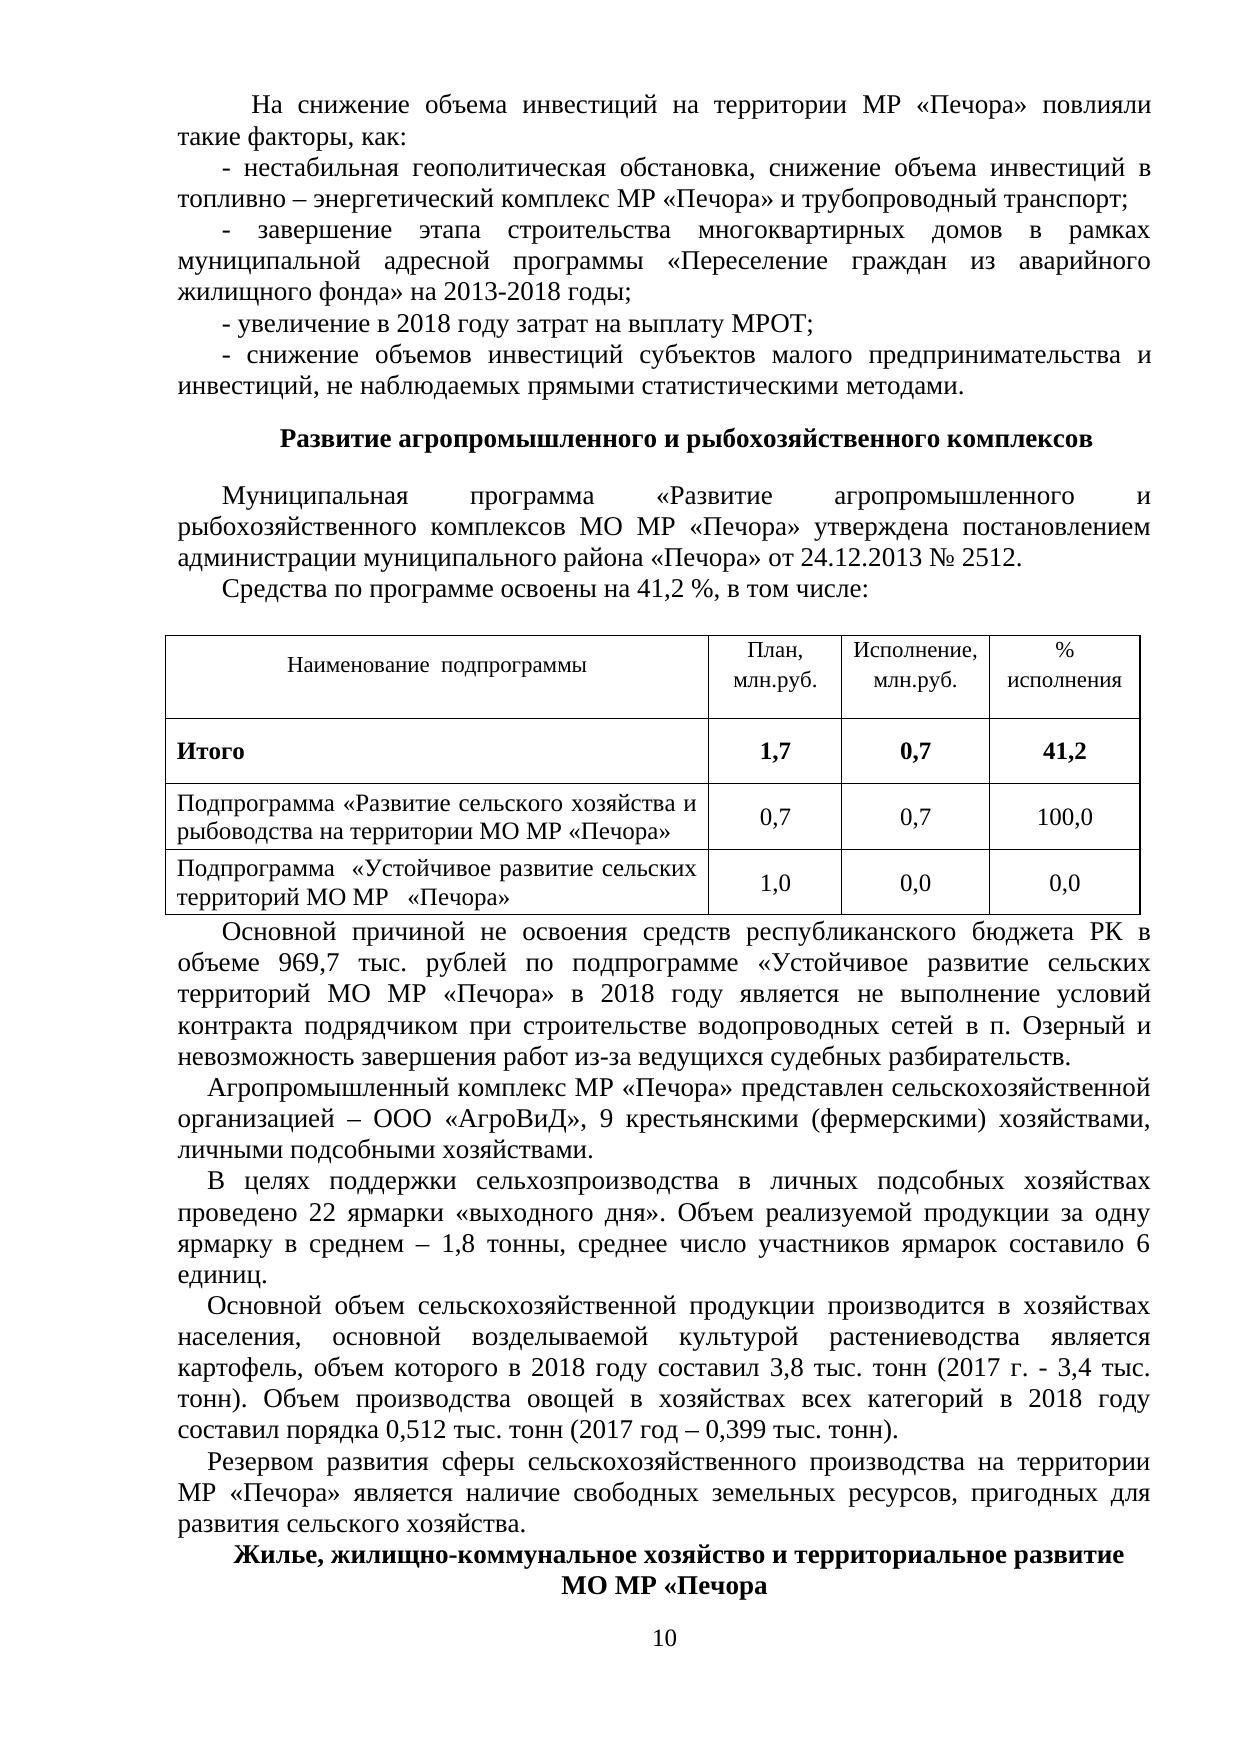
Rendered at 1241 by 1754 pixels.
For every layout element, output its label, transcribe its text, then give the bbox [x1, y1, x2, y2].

text Резервом развития сферы сельскохозяйственного производства на территории МР «Печора» является наличие свободных земельных ресурсов, пригодных для развития сельского хозяйства. [177, 1445, 1152, 1538]
text Средства по программе освоены на 41,2 %, в том числе: [177, 572, 1152, 603]
text В целях поддержки сельхозпроизводства в личных подсобных хозяйствах проведено 22 ярмарки «выходного дня». Объем реализуемой продукции за одну ярмарку в среднем – 1,8 тонны, среднее число участников ярмарок составило 6 единиц. [177, 1164, 1152, 1289]
text Основной объем сельскохозяйственной продукции производится в хозяйствах населения, основной возделываемой культурой растениеводства является картофель, объем которого в 2018 году составил 3,8 тыс. тонн (2017 г. - 3,4 тыс. тонн). Объем производства овощей в хозяйствах всех категорий в 2018 году составил порядка 0,512 тыс. тонн (2017 год – 0,399 тыс. тонн). [177, 1289, 1152, 1445]
table_header Наименование подпрограммы [166, 636, 708, 717]
table_cell 0,0 [842, 850, 989, 914]
table_cell 0,7 [842, 784, 989, 849]
table_cell 100,0 [990, 784, 1139, 849]
text Развитие агропромышленного и рыбохозяйственного комплексов [177, 422, 1152, 453]
table_cell 1,0 [709, 850, 841, 914]
table_cell Подпрограмма «Устойчивое развитие сельских территорий МО МР «Печора» [166, 850, 708, 914]
table_cell Итого [166, 719, 708, 783]
text Агропромышленный комплекс МР «Печора» представлен сельскохозяйственной организацией – ООО «АгроВиД», 9 крестьянскими (фермерскими) хозяйствами, личными подсобными хозяйствами. [177, 1071, 1152, 1164]
text Основной причиной не освоения средств республиканского бюджета РК в объеме 969,7 тыс. рублей по подпрограмме «Устойчивое развитие сельских территорий МО МР «Печора» в 2018 году является не выполнение условий контракта подрядчиком при строительстве водопроводных сетей в п. Озерный и невозможность завершения работ из-за ведущихся судебных разбирательств. [177, 915, 1152, 1071]
text - увеличение в 2018 году затрат на выплату МРОТ; [177, 307, 1152, 338]
table_cell 0,7 [842, 719, 989, 783]
table_cell Подпрограмма «Развитие сельского хозяйства и рыбоводства на территории МО МР «Печора» [166, 784, 708, 849]
table_header План, млн.руб. [709, 636, 841, 717]
table_cell 41,2 [990, 719, 1139, 783]
text - снижение объемов инвестиций субъектов малого предпринимательства и инвестиций, не наблюдаемых прямыми статистическими методами. [177, 338, 1152, 400]
text - нестабильная геополитическая обстановка, снижение объема инвестиций в топливно – энергетический комплекс МР «Печора» и трубопроводный транспорт; [177, 151, 1152, 213]
text На снижение объема инвестиций на территории МР «Печора» повлияли такие факторы, как: [177, 89, 1152, 151]
text - завершение этапа строительства многоквартирных домов в рамках муниципальной адресной программы «Переселение граждан из аварийного жилищного фонда» на 2013-2018 годы; [177, 213, 1152, 307]
text Жилье, жилищно-коммунальное хозяйство и территориальное развитие МО МР «Печора [177, 1538, 1152, 1601]
text Муниципальная программа «Развитие агропромышленного и рыбохозяйственного комплексов МО МР «Печора» утверждена постановлением администрации муниципального района «Печора» от 24.12.2013 № 2512. [177, 479, 1152, 572]
table_cell 0,7 [709, 784, 841, 849]
table_cell 0,0 [990, 850, 1139, 914]
table_header % исполнения [990, 636, 1139, 717]
table_cell 1,7 [709, 719, 841, 783]
table_header Исполнение, млн.руб. [842, 636, 989, 717]
